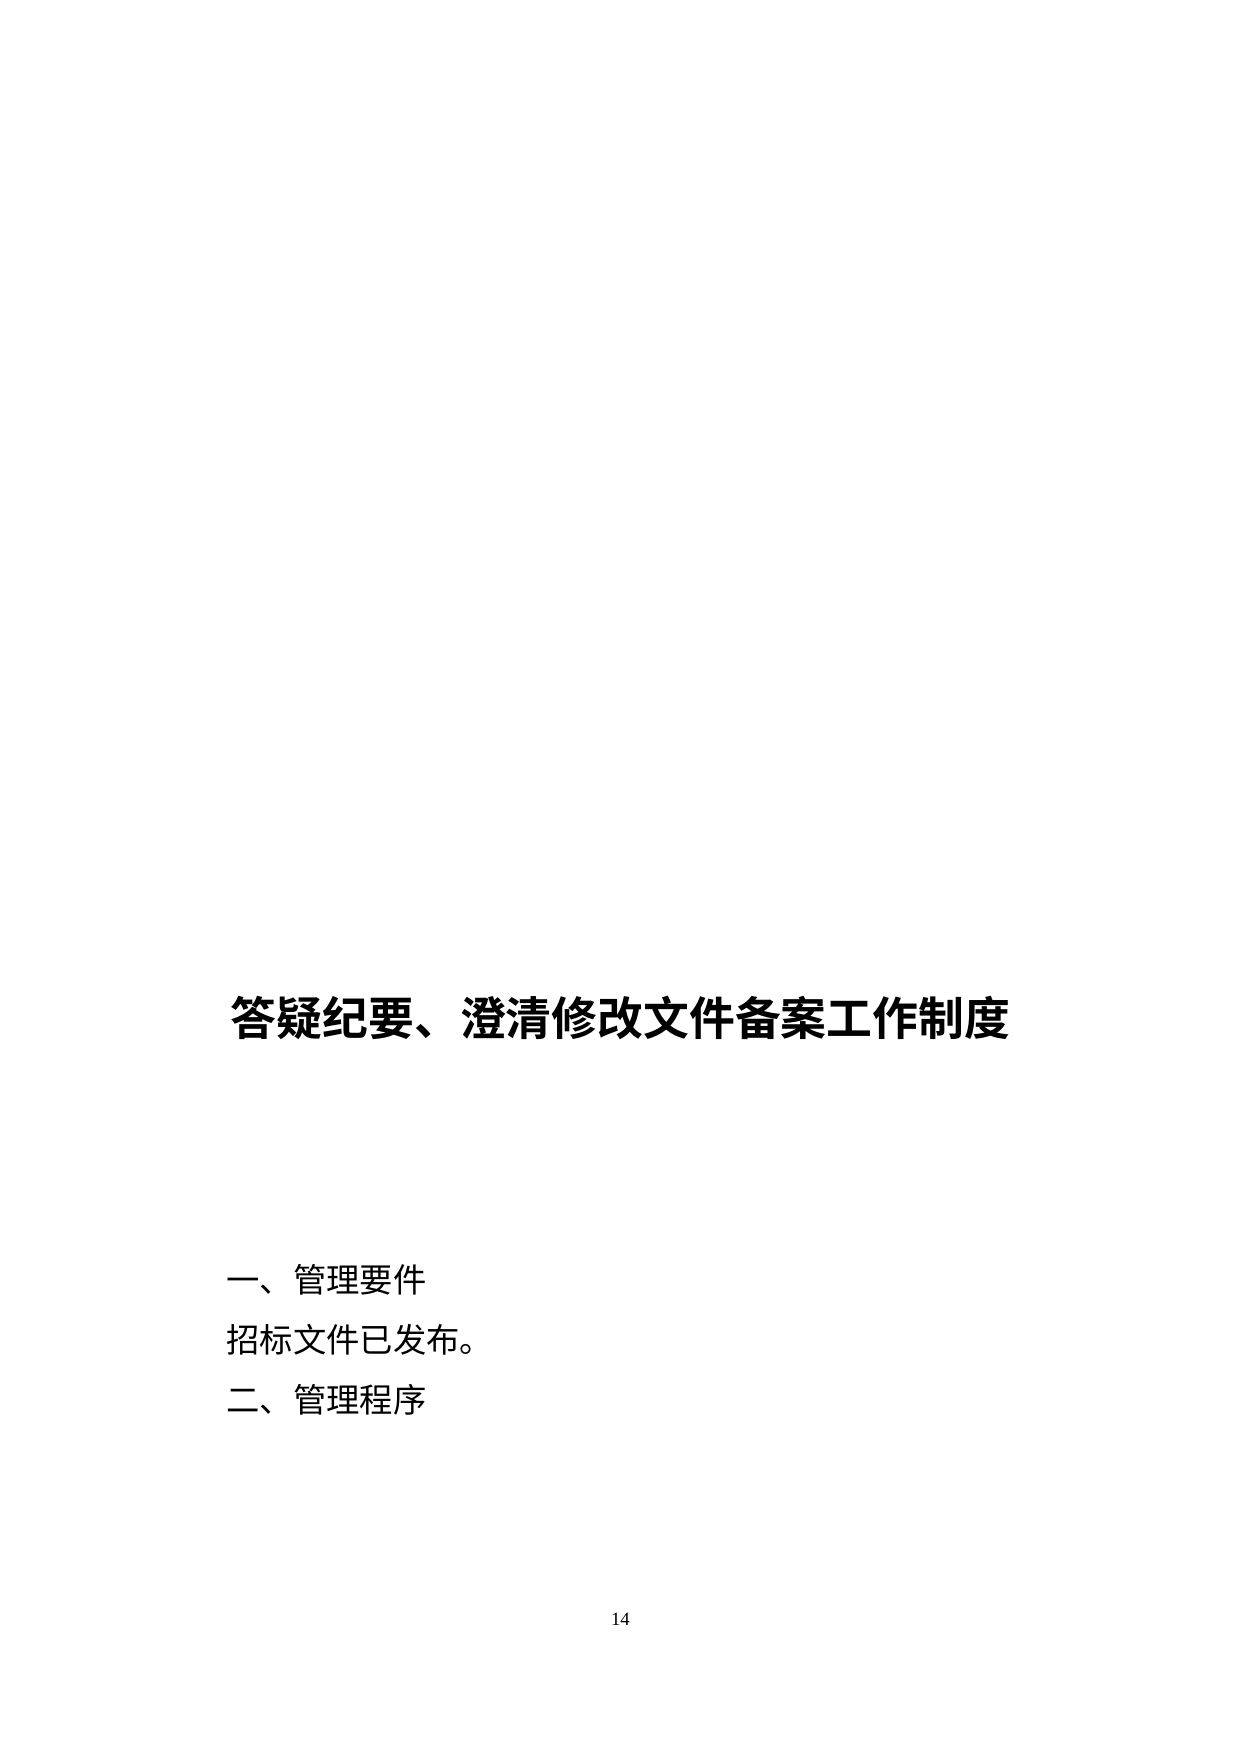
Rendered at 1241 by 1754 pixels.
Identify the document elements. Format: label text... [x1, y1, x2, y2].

subtitle 答疑纪要、澄清修改文件备案工作制度 [159, 970, 1081, 1060]
text 一、管理要件 [159, 1248, 1081, 1308]
text 招标文件已发布。 [159, 1308, 1081, 1368]
text 二、管理程序 [159, 1368, 1081, 1428]
